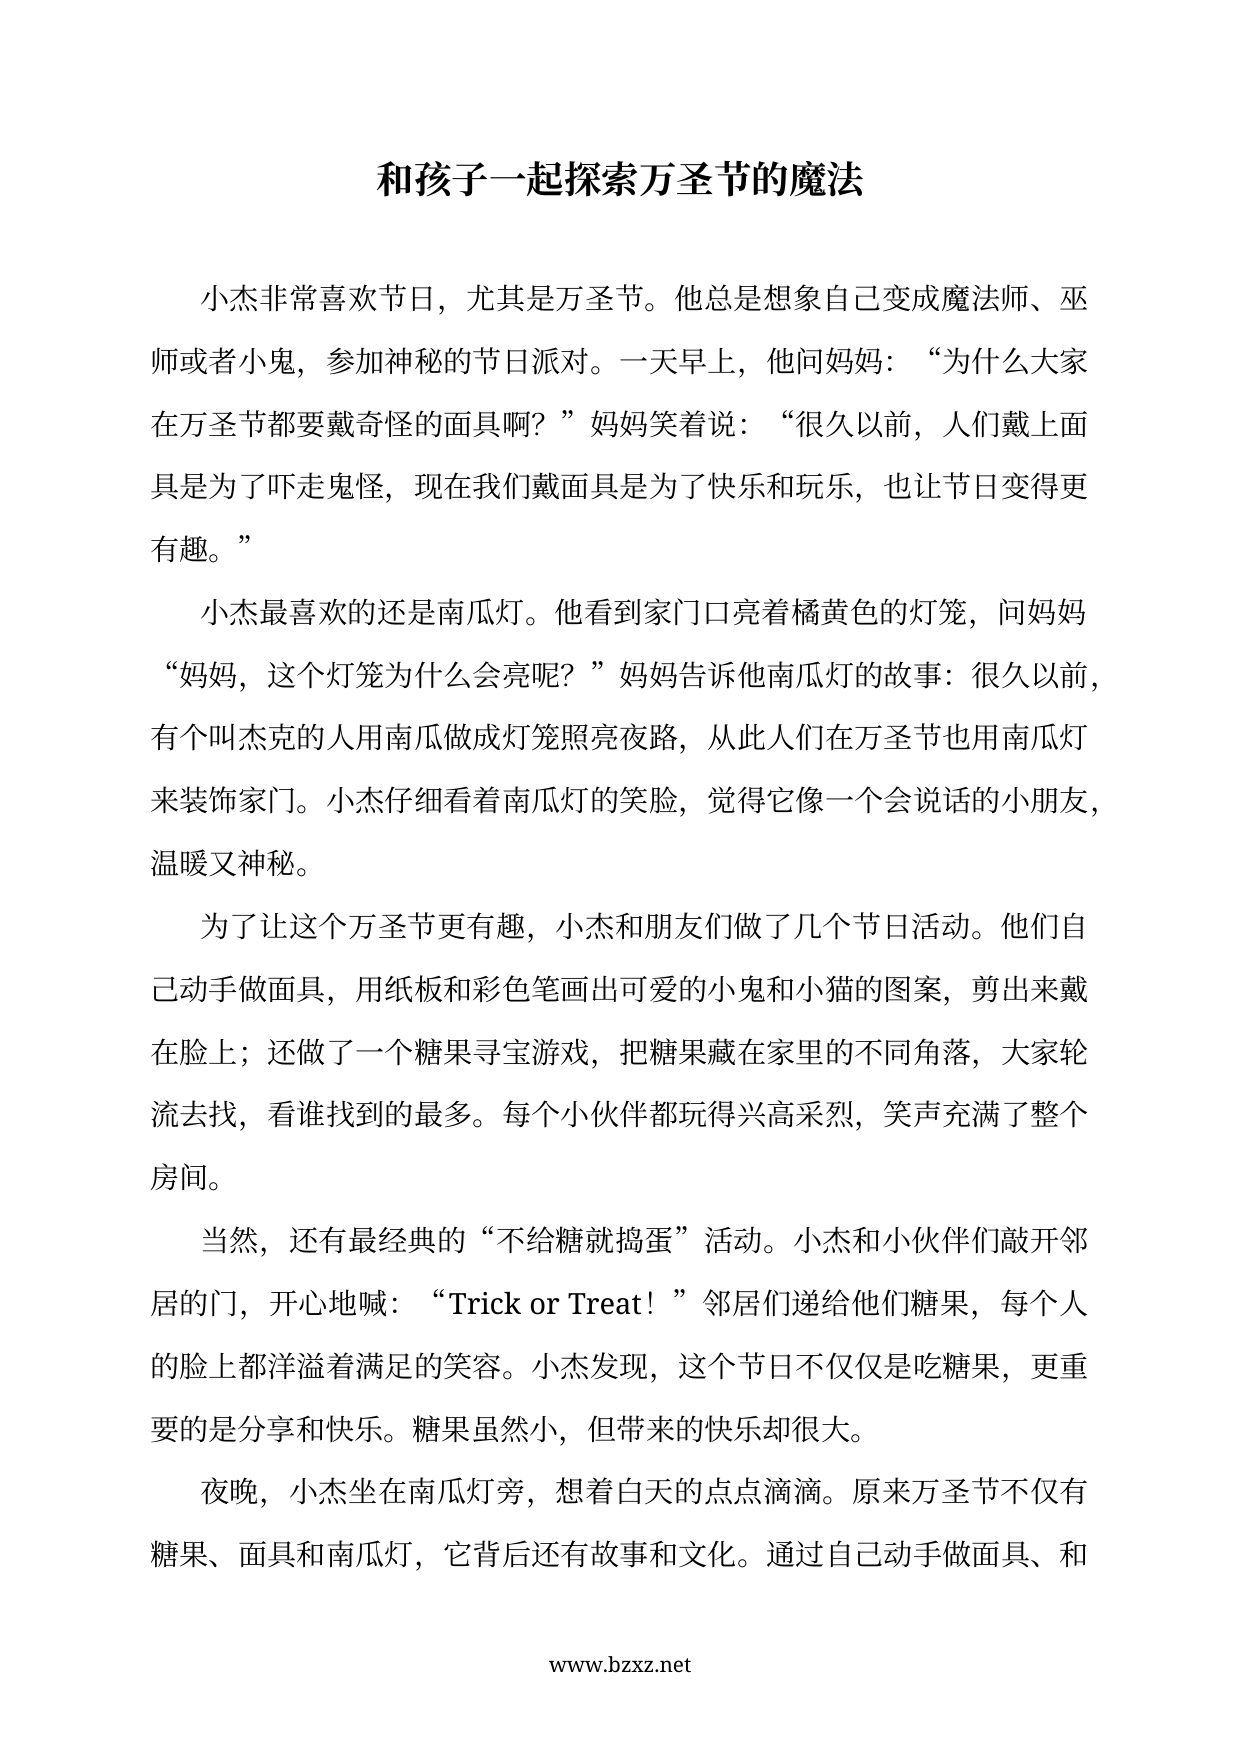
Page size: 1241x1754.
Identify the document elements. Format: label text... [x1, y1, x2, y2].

subtitle 和孩子一起探索万圣节的魔法 [150, 150, 1090, 204]
text 当然，还有最经典的“不给糖就捣蛋”活动。小杰和小伙伴们敲开邻居的门，开心地喊：“Trick or Treat！”邻居们递给他们糖果，每个人的脸上都洋溢着满足的笑容。小杰发现，这个节日不仅仅是吃糖果，更重要的是分享和快乐。糖果虽然小，但带来的快乐却很大。 [150, 1218, 1090, 1448]
text 为了让这个万圣节更有趣，小杰和朋友们做了几个节日活动。他们自己动手做面具，用纸板和彩色笔画出可爱的小鬼和小猫的图案，剪出来戴在脸上；还做了一个糖果寻宝游戏，把糖果藏在家里的不同角落，大家轮流去找，看谁找到的最多。每个小伙伴都玩得兴高采烈，笑声充满了整个房间。 [150, 904, 1090, 1197]
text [150, 1469, 1090, 1574]
text 小杰非常喜欢节日，尤其是万圣节。他总是想象自己变成魔法师、巫师或者小鬼，参加神秘的节日派对。一天早上，他问妈妈：“为什么大家在万圣节都要戴奇怪的面具啊？”妈妈笑着说：“很久以前，人们戴上面具是为了吓走鬼怪，现在我们戴面具是为了快乐和玩乐，也让节日变得更有趣。” [150, 276, 1090, 569]
text 小杰最喜欢的还是南瓜灯。他看到家门口亮着橘黄色的灯笼，问妈妈：“妈妈，这个灯笼为什么会亮呢？”妈妈告诉他南瓜灯的故事：很久以前，有个叫杰克的人用南瓜做成灯笼照亮夜路，从此人们在万圣节也用南瓜灯来装饰家门。小杰仔细看着南瓜灯的笑脸，觉得它像一个会说话的小朋友，温暖又神秘。 [150, 590, 1090, 883]
